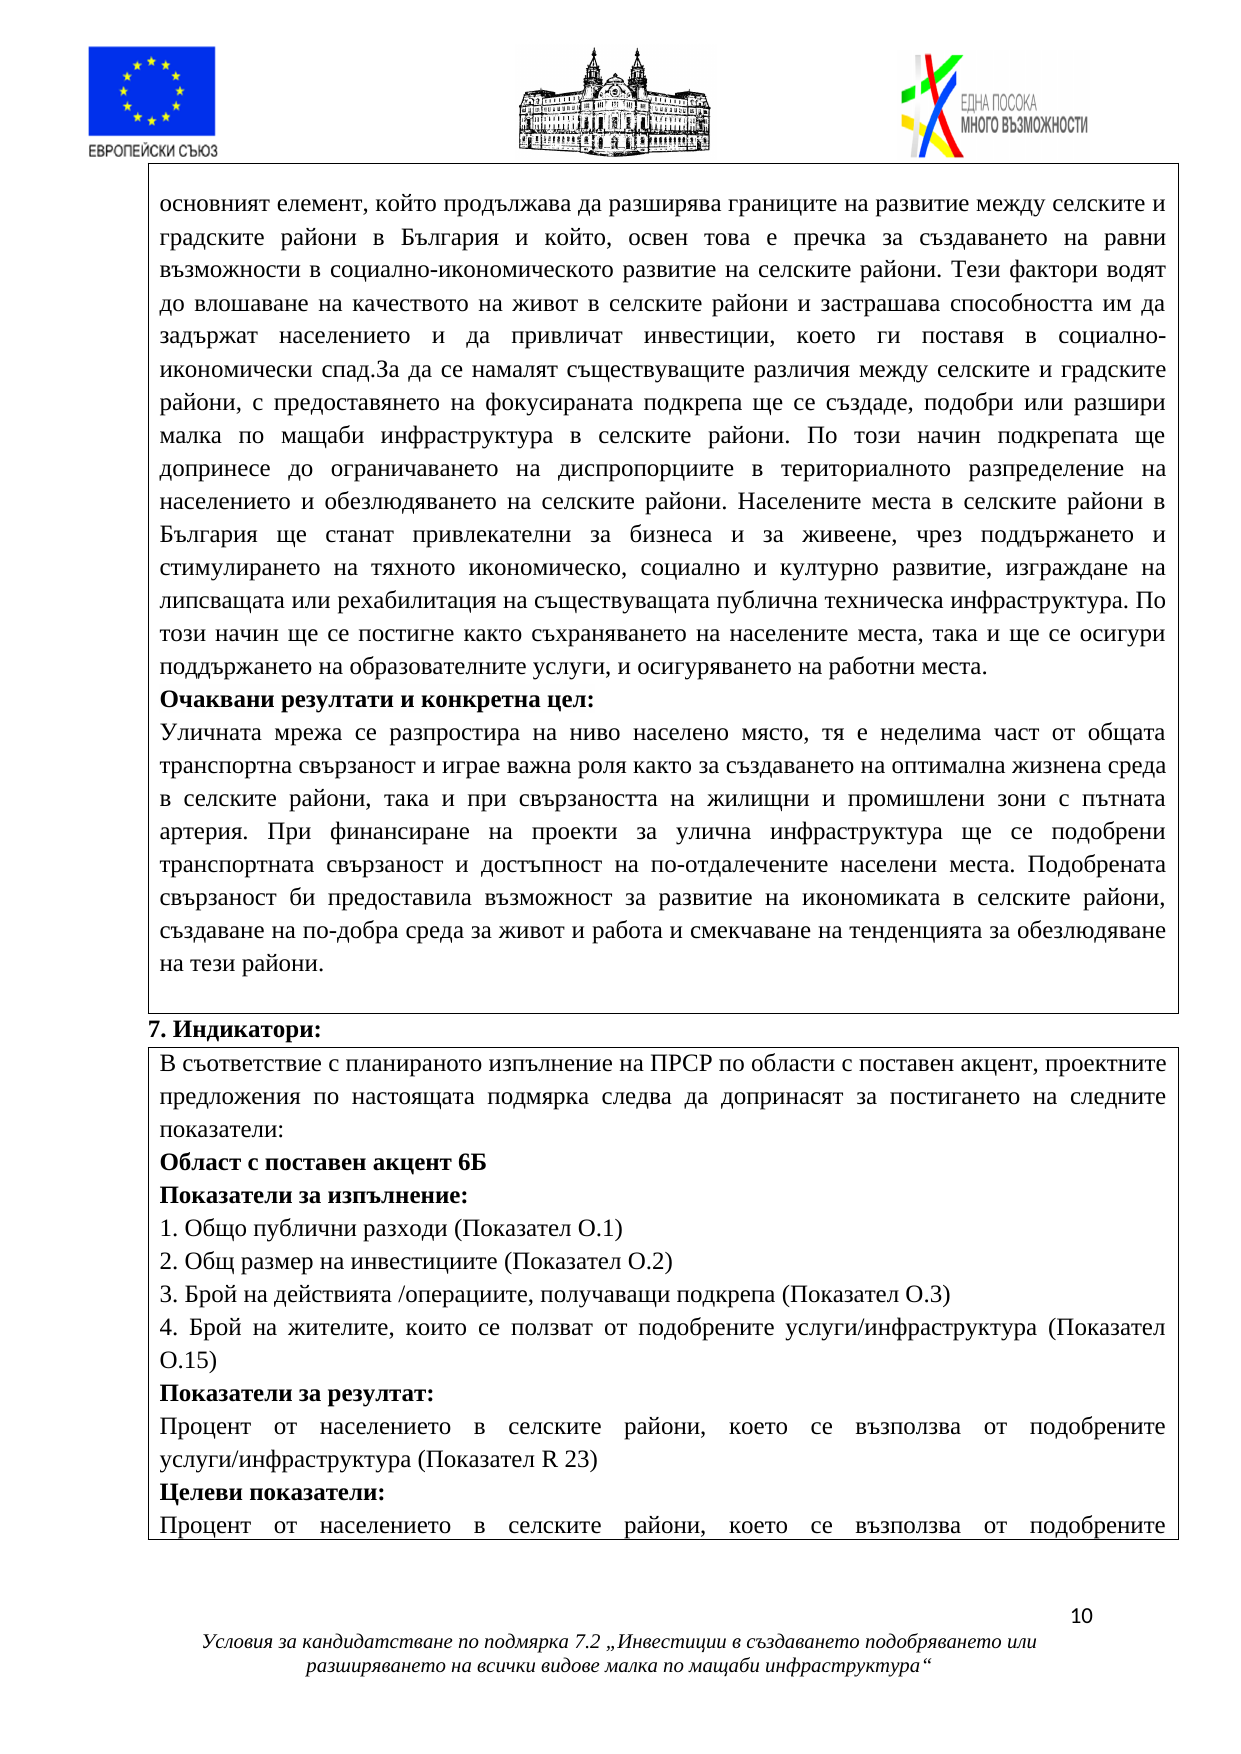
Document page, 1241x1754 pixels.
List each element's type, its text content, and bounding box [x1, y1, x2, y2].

subtitle 7. Индикатори: [148, 1014, 1093, 1043]
picture [896, 50, 1090, 160]
picture [514, 44, 718, 160]
picture [88, 45, 219, 160]
